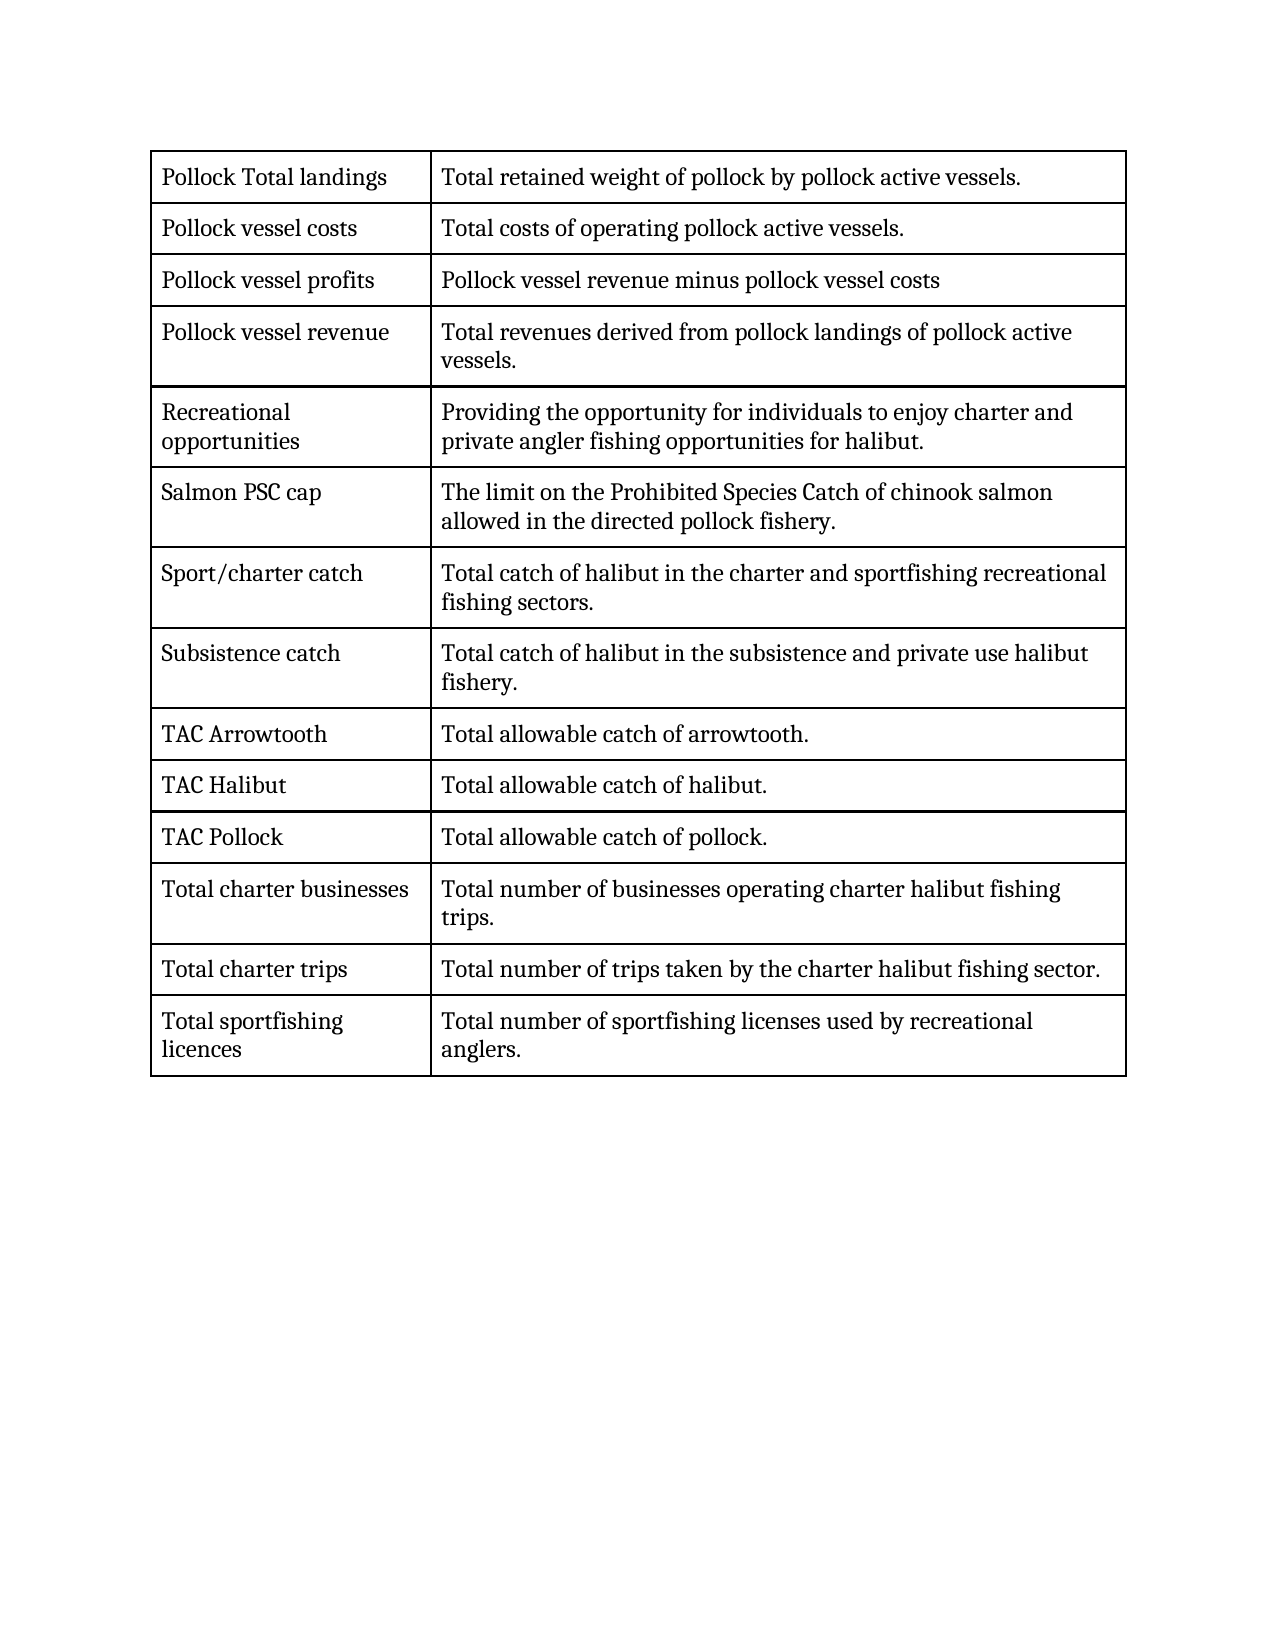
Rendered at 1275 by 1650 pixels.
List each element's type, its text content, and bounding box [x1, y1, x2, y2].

table_cell Total costs of operating pollock active vessels. [432, 204, 1125, 253]
table_cell Pollock vessel costs [152, 204, 430, 253]
table_cell Subsistence catch [152, 629, 430, 707]
table_cell Total allowable catch of arrowtooth. [432, 709, 1125, 759]
table_cell Pollock vessel revenue [152, 307, 430, 385]
table_cell Total charter businesses [152, 864, 430, 942]
table_cell Total number of trips taken by the charter halibut fishing sector. [432, 945, 1125, 994]
table_cell TAC Arrowtooth [152, 709, 430, 759]
table_cell Total retained weight of pollock by pollock active vessels. [432, 152, 1125, 202]
table_cell Total revenues derived from pollock landings of pollock active vessels. [432, 307, 1125, 385]
table_cell TAC Halibut [152, 761, 430, 810]
table_cell Pollock vessel profits [152, 255, 430, 305]
table_cell Total allowable catch of halibut. [432, 761, 1125, 810]
table_cell The limit on the Prohibited Species Catch of chinook salmon allowed in the directed pollock fishery. [432, 468, 1125, 546]
table_cell Total number of sportfishing licenses used by recreational anglers. [432, 996, 1125, 1074]
table_cell Total charter trips [152, 945, 430, 994]
table_cell Total catch of halibut in the subsistence and private use halibut fishery. [432, 629, 1125, 707]
table_cell Pollock Total landings [152, 152, 430, 202]
table_cell Total catch of halibut in the charter and sportfishing recreational fishing sectors. [432, 548, 1125, 627]
table_cell TAC Pollock [152, 813, 430, 862]
table_cell Total allowable catch of pollock. [432, 813, 1125, 862]
table_cell Total number of businesses operating charter halibut fishing trips. [432, 864, 1125, 942]
table_cell Providing the opportunity for individuals to enjoy charter and private angler fishing opportunities for halibut. [432, 388, 1125, 466]
table_cell Salmon PSC cap [152, 468, 430, 546]
table_cell Pollock vessel revenue minus pollock vessel costs [432, 255, 1125, 305]
table_cell Recreational opportunities [152, 388, 430, 466]
table_cell Total sportfishing licences [152, 996, 430, 1074]
table_cell Sport/charter catch [152, 548, 430, 627]
